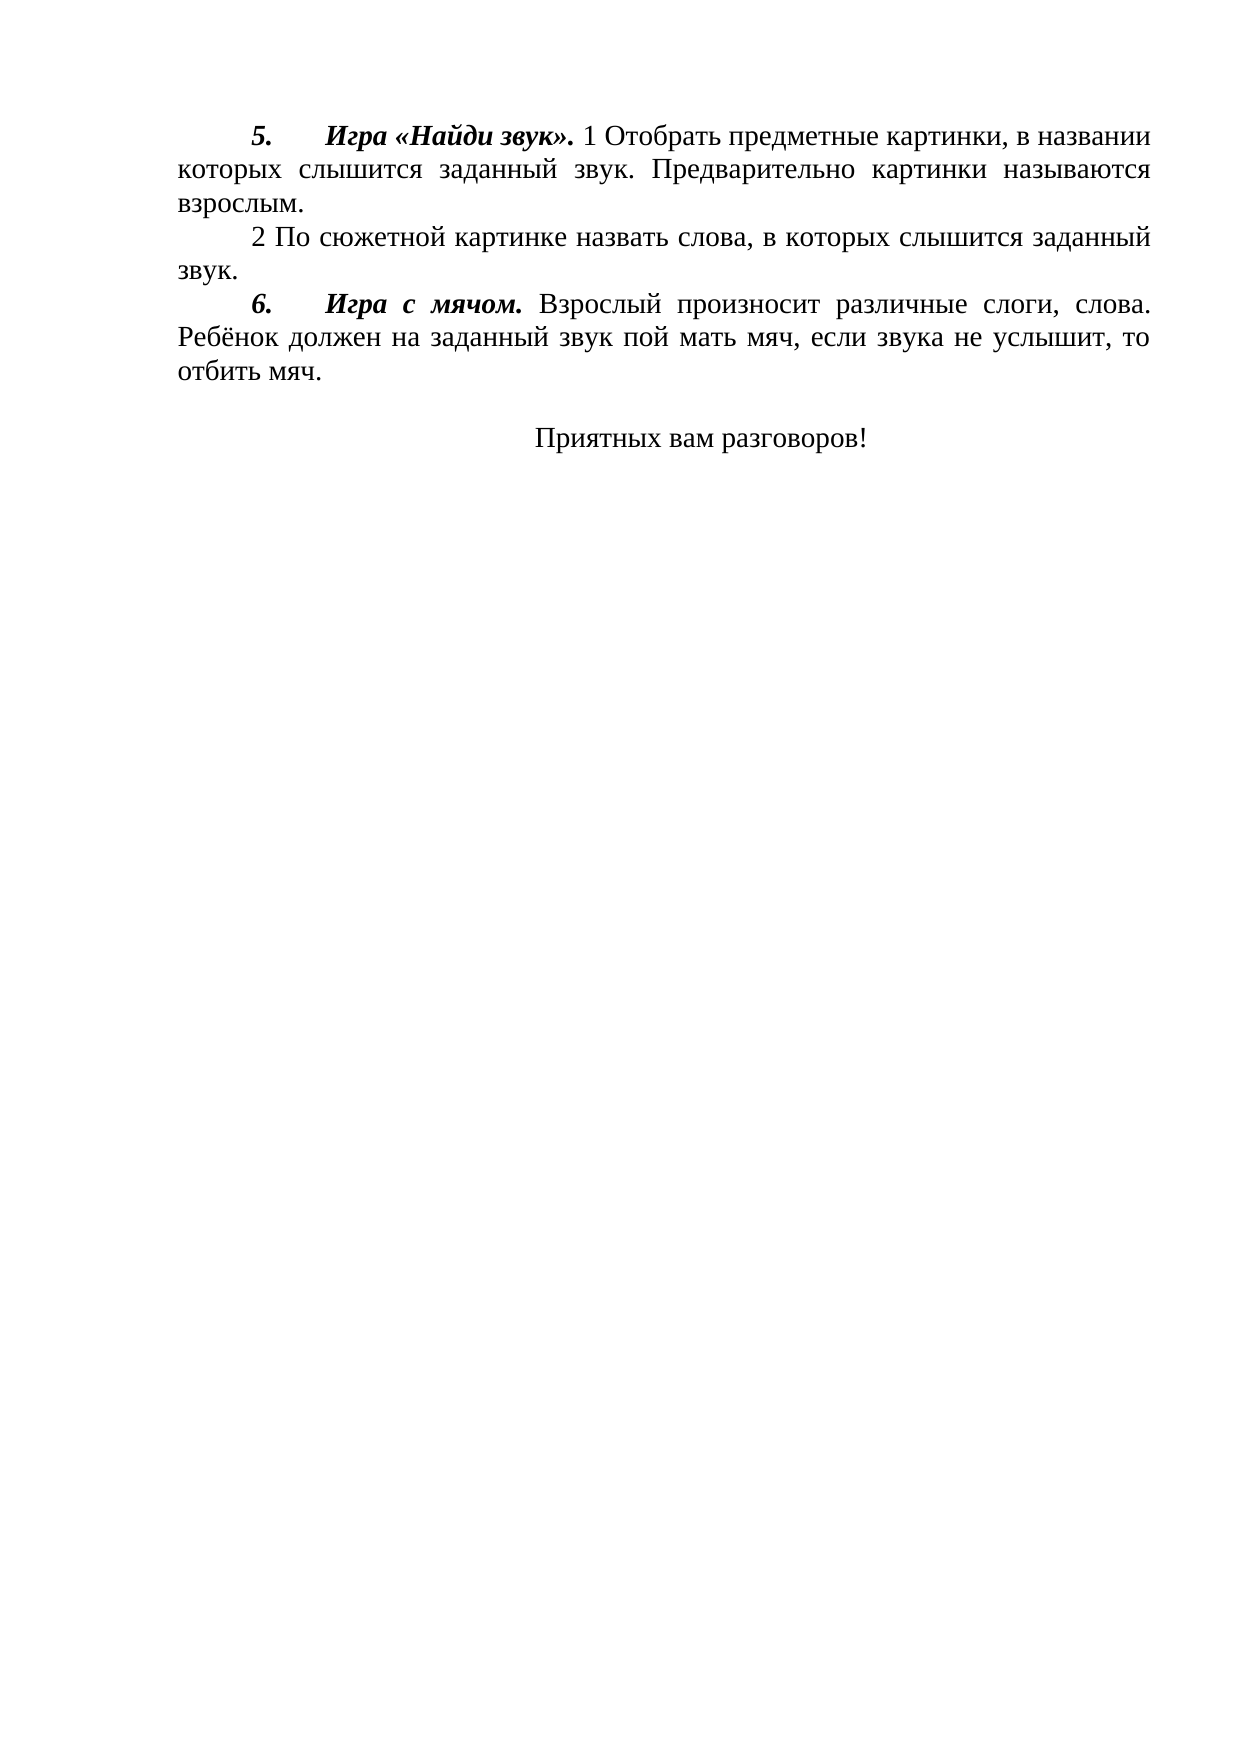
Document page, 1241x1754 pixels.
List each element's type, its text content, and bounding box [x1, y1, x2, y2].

text Приятных вам разговоров! [177, 420, 1152, 453]
text 2 По сюжетной картинке назвать слова, в которых слышится заданный звук. [177, 219, 1152, 286]
list Игра с мячом. Взрослый произносит различные слоги, слова. Ребёнок должен на заданный звук пой мать мяч, если звука не услышит, то отбить мяч. [177, 286, 1152, 386]
list Игра «Найди звук». 1 Отобрать предметные картинки, в названии которых слышится заданный звук. Предварительно картинки называются взрослым. [177, 118, 1152, 219]
